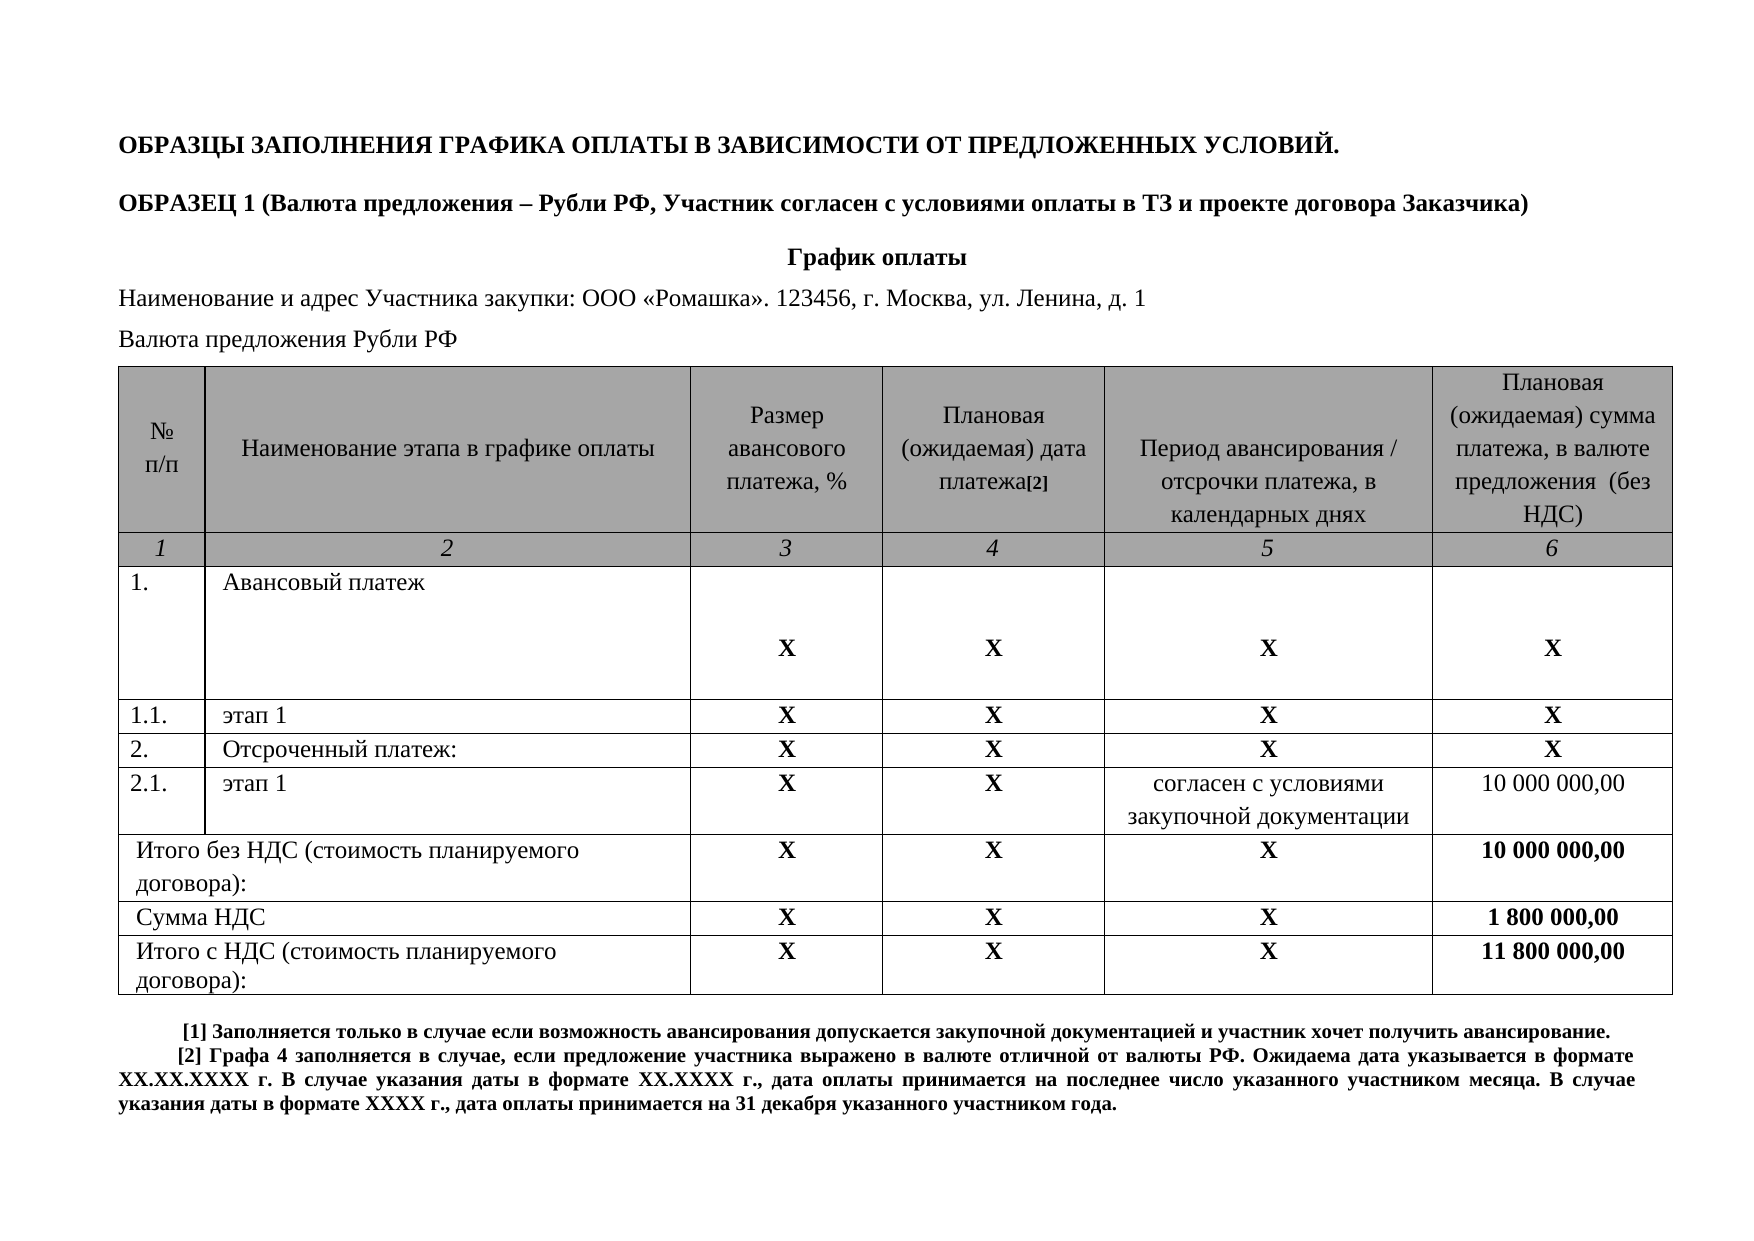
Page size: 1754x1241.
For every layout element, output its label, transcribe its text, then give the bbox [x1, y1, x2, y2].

table_cell X [1105, 835, 1432, 901]
text Наименование и адрес Участника закупки: ООО «Ромашка». 123456, г. Москва, ул. Ленина, д. 1 [118, 283, 1636, 312]
table_cell 10 000 000,00 [1433, 768, 1672, 834]
table_cell 6 [1433, 533, 1672, 566]
table_cell X [691, 936, 882, 994]
table_header Наименование этапа в графике оплаты [206, 367, 690, 532]
table_cell X [1105, 700, 1432, 733]
table_cell Итого с НДС (стоимость планируемого договора): [119, 936, 690, 994]
table_cell Авансовый платеж [206, 567, 690, 699]
table_header Плановая (ожидаемая) дата платежа[2] [883, 367, 1104, 532]
table_cell X [883, 835, 1104, 901]
table_cell X [691, 567, 882, 699]
table_cell 10 000 000,00 [1433, 835, 1672, 901]
table_cell 2. [119, 734, 204, 767]
table_header Плановая (ожидаемая) сумма платежа, в валюте предложения (без НДС) [1433, 367, 1672, 532]
text Валюта предложения Рубли РФ [118, 324, 1636, 353]
text ОБРАЗЦЫ ЗАПОЛНЕНИЯ ГРАФИКА ОПЛАТЫ В ЗАВИСИМОСТИ ОТ ПРЕДЛОЖЕННЫХ УСЛОВИЙ. [118, 131, 1636, 159]
text [2] Графа 4 заполняется в случае, если предложение участника выражено в валюте отличной от валюты РФ. Ожидаема дата указывается в формате XX.XX.XXXX г. В случае указания даты в формате XX.XXXX г., дата оплаты принимается на последнее число указанного участником месяца. В случае указания даты в формате XXXX г., дата оплаты принимается на 31 декабря указанного участником года. [118, 1043, 1636, 1115]
text [1] Заполняется только в случае если возможность авансирования допускается закупочной документацией и участник хочет получить авансирование. [118, 1019, 1636, 1043]
table_cell этап 1 [206, 768, 690, 834]
table_cell X [1105, 936, 1432, 994]
table_cell X [1433, 567, 1672, 699]
table_cell Отсроченный платеж: [206, 734, 690, 767]
table_header № п/п [119, 367, 204, 532]
table_cell Сумма НДС [119, 902, 690, 935]
table_cell X [883, 768, 1104, 834]
table_cell согласен с условиями закупочной документации [1105, 768, 1432, 834]
table_cell X [1433, 700, 1672, 733]
table_cell X [883, 902, 1104, 935]
table_cell 5 [1105, 533, 1432, 566]
table_cell X [883, 567, 1104, 699]
table_cell 1. [119, 567, 204, 699]
text График оплаты [118, 242, 1636, 271]
table_cell X [883, 936, 1104, 994]
table_cell 11 800 000,00 [1433, 936, 1672, 994]
table_cell X [691, 700, 882, 733]
table_cell X [1105, 734, 1432, 767]
table_header Размер авансового платежа, % [691, 367, 882, 532]
table_cell 4 [883, 533, 1104, 566]
table_cell X [691, 835, 882, 901]
table_cell X [1433, 734, 1672, 767]
table_cell X [1105, 567, 1432, 699]
table_cell X [883, 734, 1104, 767]
table_cell X [1105, 902, 1432, 935]
table_cell этап 1 [206, 700, 690, 733]
table_cell 2.1. [119, 768, 204, 834]
table_cell X [691, 902, 882, 935]
table_cell 1 [119, 533, 204, 566]
table_cell 3 [691, 533, 882, 566]
table_header Период авансирования / отсрочки платежа, в календарных днях [1105, 367, 1432, 532]
table_cell X [691, 734, 882, 767]
table_cell 2 [206, 533, 690, 566]
table_cell 1.1. [119, 700, 204, 733]
table_cell Итого без НДС (стоимость планируемого договора): [119, 835, 690, 901]
table_cell 1 800 000,00 [1433, 902, 1672, 935]
table_cell X [883, 700, 1104, 733]
table_cell X [691, 768, 882, 834]
text ОБРАЗЕЦ 1 (Валюта предложения – Рубли РФ, Участник согласен с условиями оплаты в ТЗ и проекте договора Заказчика) [118, 188, 1636, 217]
